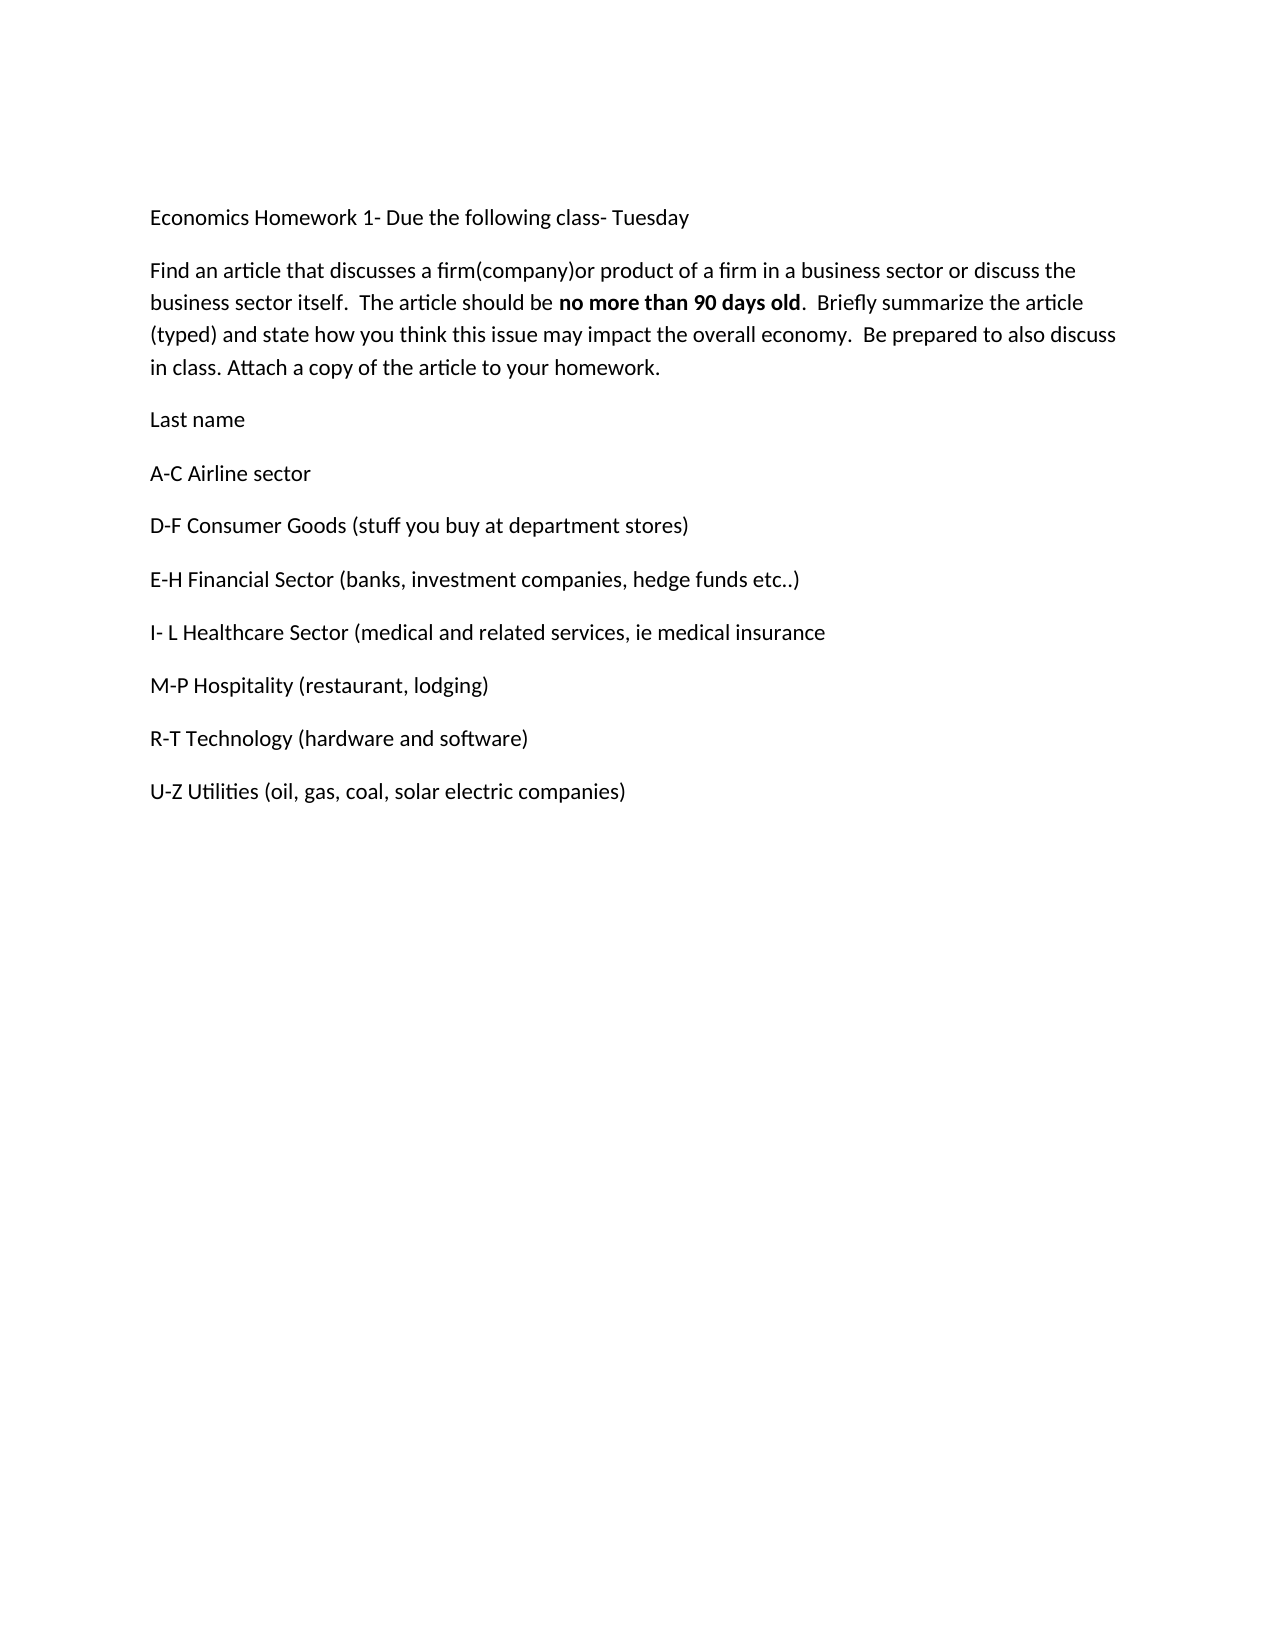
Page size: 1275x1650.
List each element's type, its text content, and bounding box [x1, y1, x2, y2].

text Last name [150, 406, 1125, 434]
text I- L Healthcare Sector (medical and related services, ie medical insurance [150, 618, 1125, 646]
text D-F Consumer Goods (stuff you buy at department stores) [150, 512, 1125, 540]
text E-H Financial Sector (banks, investment companies, hedge funds etc..) [150, 565, 1125, 593]
text Find an article that discusses a firm(company)or product of a firm in a business sector or discuss the business sector itself. The article should be no more than 90 days old. Briefly summarize the article (typed) and state how you think this issue may impact the overall economy. Be prepared to also discuss in class. Attach a copy of the article to your homework. [150, 256, 1125, 381]
text U-Z Utilities (oil, gas, coal, solar electric companies) [150, 777, 1125, 805]
text Economics Homework 1- Due the following class- Tuesday [150, 203, 1125, 231]
text A-C Airline sector [150, 459, 1125, 487]
text M-P Hospitality (restaurant, lodging) [150, 671, 1125, 699]
text R-T Technology (hardware and software) [150, 724, 1125, 752]
